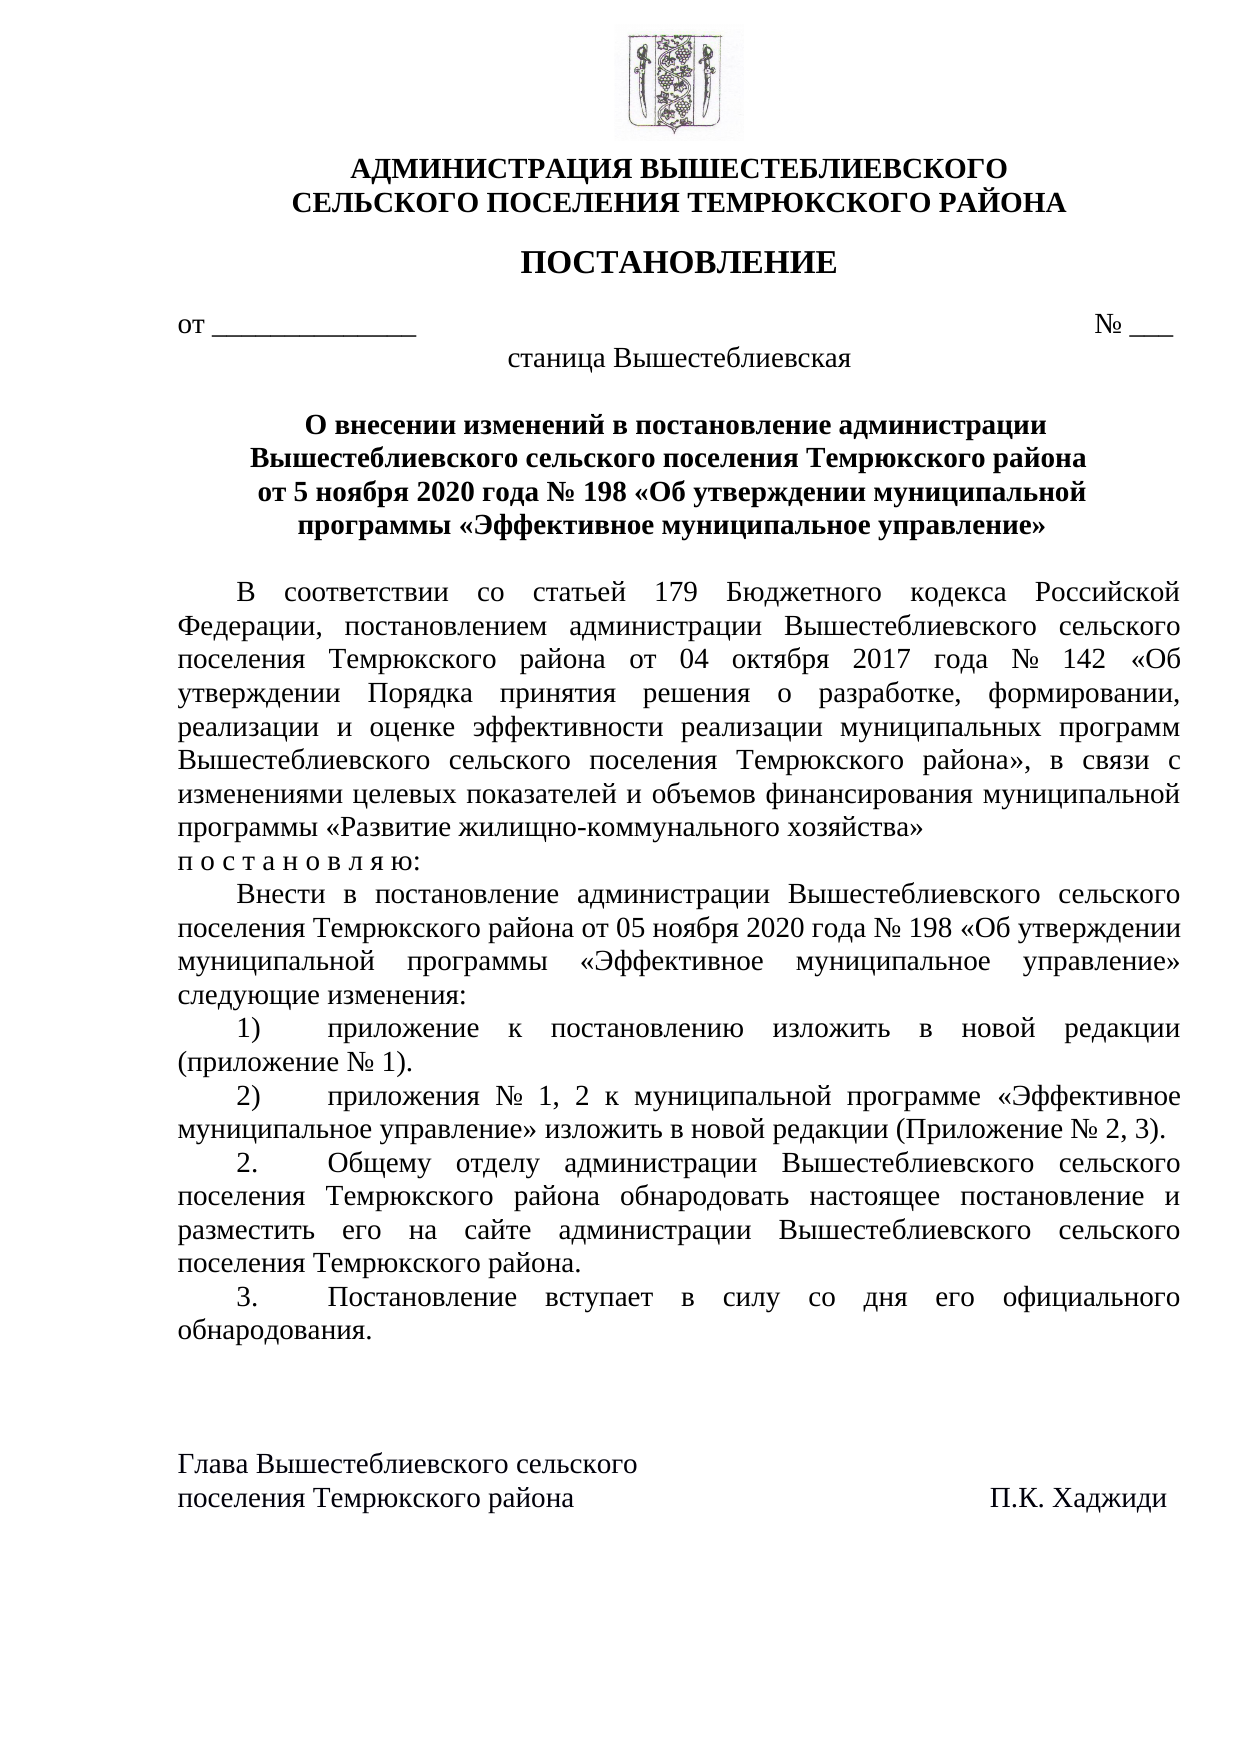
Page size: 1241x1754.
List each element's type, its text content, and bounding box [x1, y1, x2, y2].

text Внести в постановление администрации Вышестеблиевского сельского поселения Темрюкского района от 05 ноября 2020 года № 198 «Об утверждении муниципальной программы «Эффективное муниципальное управление» следующие изменения: [177, 876, 1181, 1011]
text поселения Темрюкского района П.К. Хаджиди [177, 1480, 1181, 1514]
text О внесении изменений в постановление администрации Вышестеблиевского сельского поселения Темрюкского района от 5 ноября 2020 года № 198 «Об утверждении муниципальной программы «Эффективное муниципальное управление» [177, 407, 1167, 541]
text Глава Вышестеблиевского сельского [177, 1447, 1181, 1480]
text станица Вышестеблиевская [177, 340, 1181, 373]
text ПОСТАНОВЛЕНИЕ [177, 243, 1181, 281]
text п о с т а н о в л я ю: [177, 843, 1181, 876]
text АДМИНИСТРАЦИЯ ВЫШЕСТЕБЛИЕВСКОГО [177, 152, 1181, 185]
picture [614, 24, 744, 141]
list приложения № 1, 2 к муниципальной программе «Эффективное муниципальное управление» изложить в новой редакции (Приложение № 2, 3). [177, 1078, 1181, 1145]
text от ______________ № ___ [177, 306, 1181, 340]
text В соответствии со статьей 179 Бюджетного кодекса Российской Федерации, постановлением администрации Вышестеблиевского сельского поселения Темрюкского района от 04 октября 2017 года № 142 «Об утверждении Порядка принятия решения о разработке, формировании, реализации и оценке эффективности реализации муниципальных программ Вышестеблиевского сельского поселения Темрюкского района», в связи с изменениями целевых показателей и объемов финансирования муниципальной программы «Развитие жилищно-коммунального хозяйства» [177, 574, 1181, 843]
list Общему отделу администрации Вышестеблиевского сельского поселения Темрюкского района обнародовать настоящее постановление и разместить его на сайте администрации Вышестеблиевского сельского поселения Темрюкского района. [177, 1145, 1181, 1279]
list приложение к постановлению изложить в новой редакции (приложение № 1). [177, 1011, 1181, 1078]
text СЕЛЬСКОГО ПОСЕЛЕНИЯ ТЕМРЮКСКОГО РАЙОНА [177, 185, 1181, 219]
list Постановление вступает в силу со дня его официального обнародования. [177, 1279, 1181, 1346]
